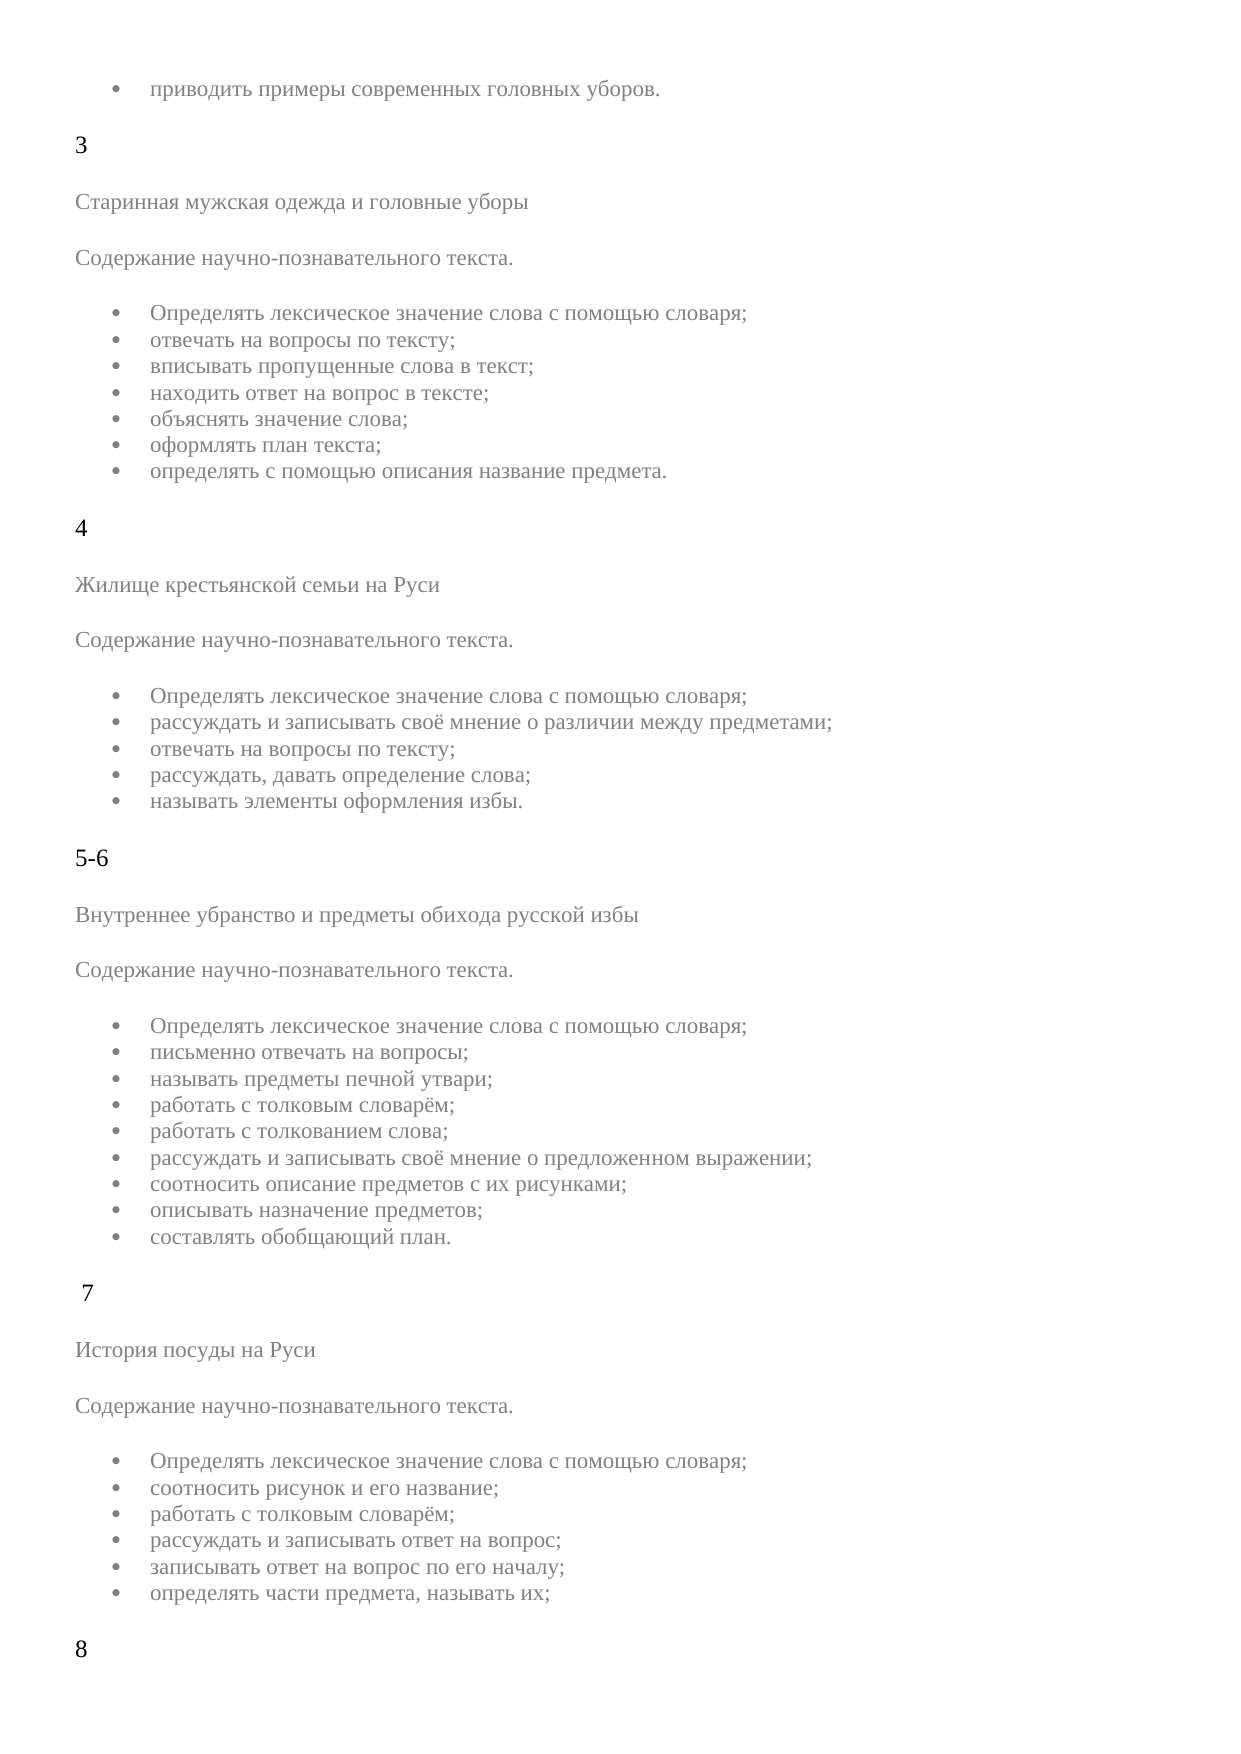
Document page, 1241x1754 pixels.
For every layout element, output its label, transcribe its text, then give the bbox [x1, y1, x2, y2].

list Определять лексическое значение слова с помощью словаря; [112, 682, 1165, 708]
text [75, 244, 1165, 270]
text Старинная мужская одежда и головные уборы [75, 188, 1165, 215]
list находить ответ на вопрос в тексте; [112, 378, 1165, 405]
text Внутреннее убранство и предметы обихода русской избы [75, 901, 1165, 927]
list рассуждать и записывать своё мнение о различии между предметами; [112, 708, 1165, 735]
list объяснять значение слова; [112, 405, 1165, 431]
text 7 [75, 1278, 1165, 1307]
list письменно отвечать на вопросы; [112, 1038, 1165, 1065]
text История посуды на Руси [75, 1336, 1165, 1363]
text Жилище крестьянской семьи на Руси [75, 571, 1165, 597]
list называть предметы печной утвари; [112, 1065, 1165, 1091]
list рассуждать и записывать ответ на вопрос; [112, 1526, 1165, 1553]
list Определять лексическое значение слова с помощью словаря; [112, 1012, 1165, 1038]
text 8 [75, 1634, 1165, 1663]
text 4 [75, 513, 1165, 542]
list записывать ответ на вопрос по его началу; [112, 1553, 1165, 1579]
text Содержание научно-познавательного текста. [75, 627, 1165, 653]
list описывать назначение предметов; [112, 1196, 1165, 1223]
list отвечать на вопросы по тексту; [112, 326, 1165, 352]
list рассуждать, давать определение слова; [112, 761, 1165, 787]
list оформлять план текста; [112, 431, 1165, 458]
text Содержание научно-познавательного текста. [75, 1392, 1165, 1418]
list Определять лексическое значение слова с помощью словаря; [112, 299, 1165, 326]
list называть элементы оформления избы. [112, 787, 1165, 814]
list вписывать пропущенные слова в текст; [112, 352, 1165, 378]
list работать с толковым словарём; [112, 1500, 1165, 1526]
list работать с толковым словарём; [112, 1091, 1165, 1117]
list определять с помощью описания название предмета. [112, 458, 1165, 484]
list работать с толкованием слова; [112, 1117, 1165, 1144]
list Определять лексическое значение слова с помощью словаря; [112, 1447, 1165, 1474]
list рассуждать и записывать своё мнение о предложенном выражении; [112, 1144, 1165, 1170]
text 3 [75, 131, 1165, 159]
list приводить примеры современных головных уборов. [112, 75, 1165, 101]
text 5-6 [75, 843, 1165, 872]
list составлять обобщающий план. [112, 1223, 1165, 1249]
list соотносить рисунок и его название; [112, 1474, 1165, 1500]
list соотносить описание предметов с их рисунками; [112, 1170, 1165, 1196]
text Содержание научно-познавательного текста. [75, 956, 1165, 983]
list отвечать на вопросы по тексту; [112, 735, 1165, 761]
list определять части предмета, называть их; [112, 1579, 1165, 1605]
